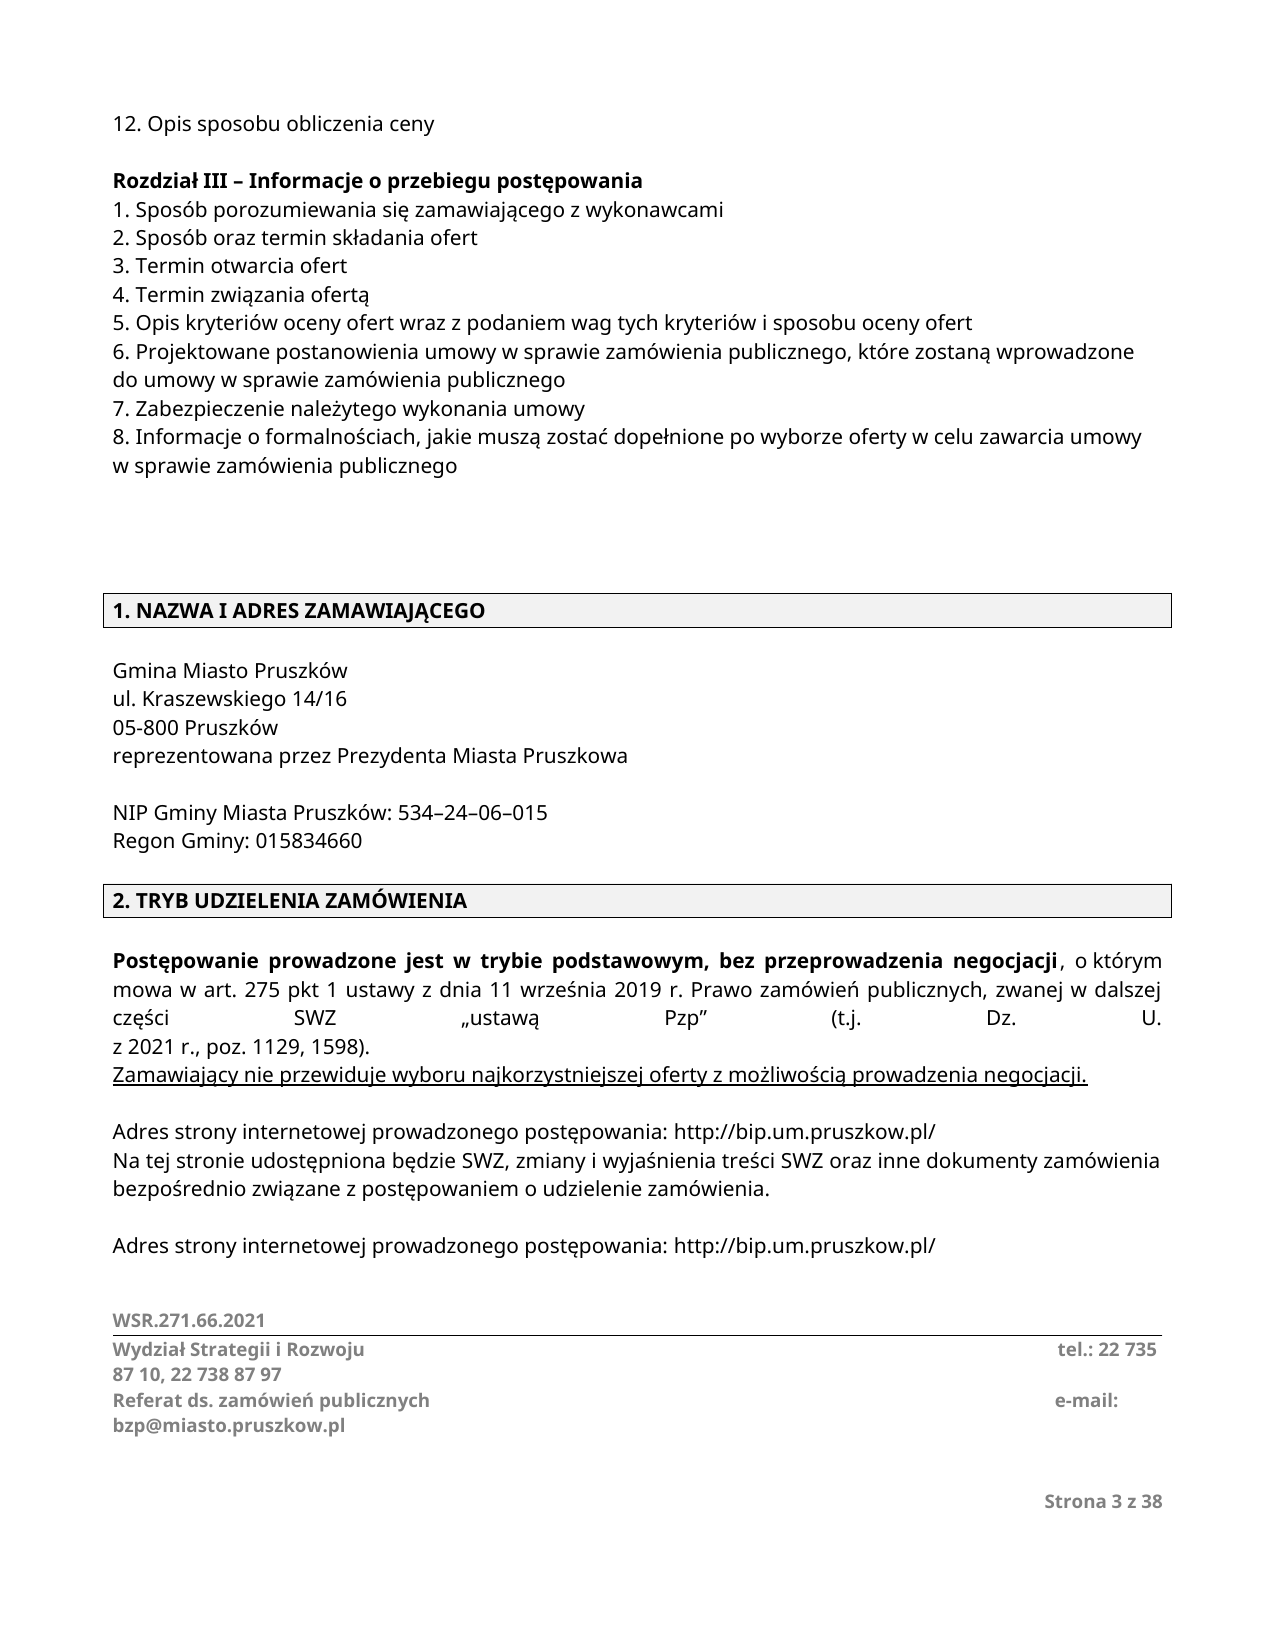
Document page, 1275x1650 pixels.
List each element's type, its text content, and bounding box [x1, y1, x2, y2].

text Adres strony internetowej prowadzonego postępowania: http://bip.um.pruszkow.pl/ [112, 1231, 1162, 1259]
text NIP Gminy Miasta Pruszków: 534–24–06–015 [112, 798, 1162, 827]
text 6. Projektowane postanowienia umowy w sprawie zamówienia publicznego, które zostaną wprowadzone do umowy w sprawie zamówienia publicznego [112, 337, 1162, 394]
text Zamawiający nie przewiduje wyboru najkorzystniejszej oferty z możliwością prowadzenia negocjacji. [112, 1060, 1162, 1089]
text Postępowanie prowadzone jest w trybie podstawowym, bez przeprowadzenia negocjacji, o którym mowa w art. 275 pkt 1 ustawy z dnia 11 września 2019 r. Prawo zamówień publicznych, zwanej w dalszej części SWZ „ustawą Pzp” (t.j. Dz. U. z 2021 r., poz. 1129, 1598). [112, 947, 1162, 1060]
text reprezentowana przez Prezydenta Miasta Pruszkowa [112, 741, 1162, 770]
text 4. Termin związania ofertą [112, 280, 1162, 308]
text Gmina Miasto Pruszków [112, 656, 1162, 684]
text Regon Gminy: 015834660 [112, 827, 1162, 855]
text Na tej stronie udostępniona będzie SWZ, zmiany i wyjaśnienia treści SWZ oraz inne dokumenty zamówienia bezpośrednio związane z postępowaniem o udzielenie zamówienia. [112, 1146, 1162, 1203]
text Rozdział III – Informacje o przebiegu postępowania [112, 166, 1162, 195]
text 1. Sposób porozumiewania się zamawiającego z wykonawcami [112, 195, 1162, 223]
text 2. Sposób oraz termin składania ofert [112, 223, 1162, 252]
text 12. Opis sposobu obliczenia ceny [112, 109, 1162, 138]
text Adres strony internetowej prowadzonego postępowania: http://bip.um.pruszkow.pl/ [112, 1117, 1162, 1146]
text 8. Informacje o formalnościach, jakie muszą zostać dopełnione po wyborze oferty w celu zawarcia umowy w sprawie zamówienia publicznego [112, 422, 1162, 479]
text ul. Kraszewskiego 14/16 [112, 684, 1162, 713]
text 5. Opis kryteriów oceny ofert wraz z podaniem wag tych kryteriów i sposobu oceny ofert [112, 308, 1162, 337]
text 3. Termin otwarcia ofert [112, 252, 1162, 280]
text 05-800 Pruszków [112, 713, 1162, 741]
text 1. NAZWA I ADRES ZAMAWIAJĄCEGO [104, 594, 1171, 627]
text 7. Zabezpieczenie należytego wykonania umowy [112, 394, 1162, 422]
text 2. TRYB UDZIELENIA ZAMÓWIENIA [104, 885, 1171, 917]
